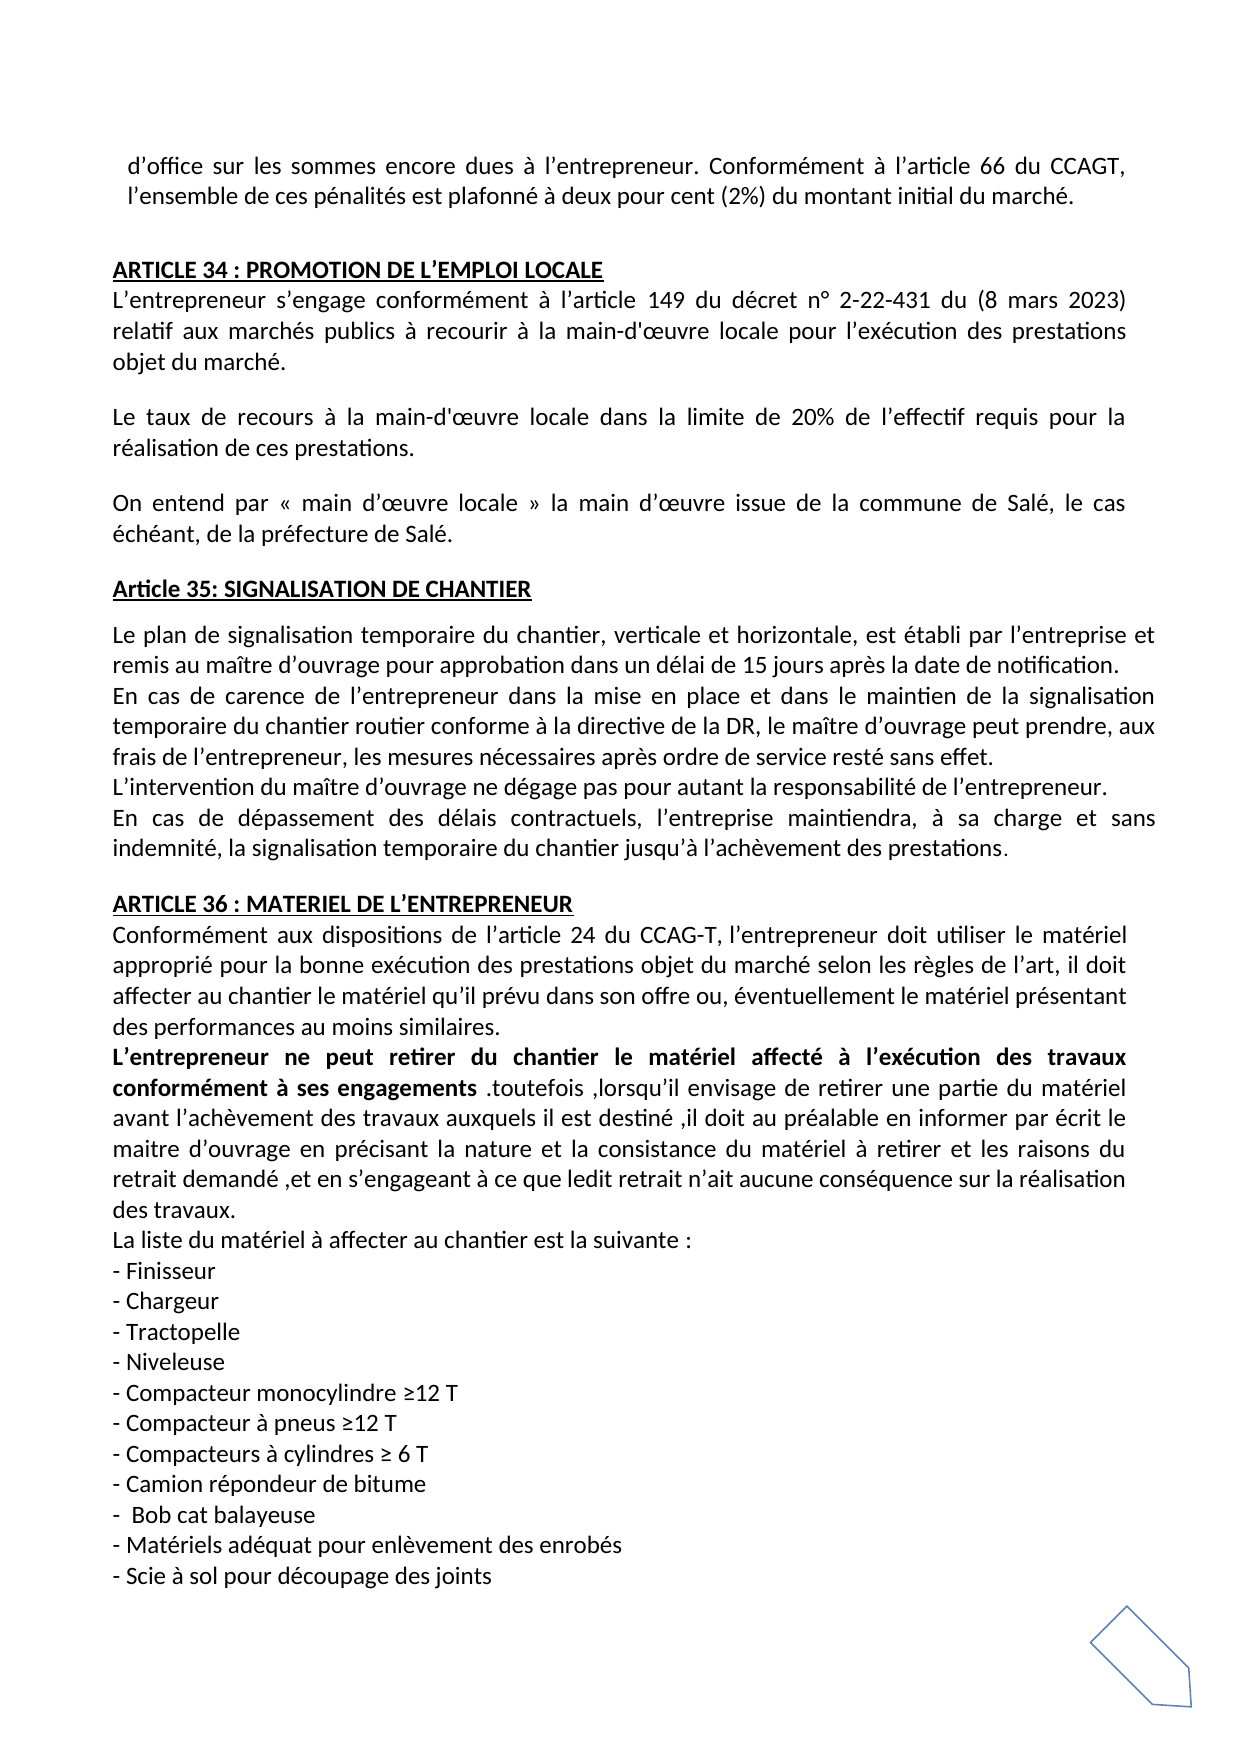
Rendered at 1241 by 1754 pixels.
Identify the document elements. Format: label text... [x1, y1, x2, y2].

text En cas de carence de l’entrepreneur dans la mise en place et dans le maintien de la signalisation temporaire du chantier routier conforme à la directive de la DR, le maître d’ouvrage peut prendre, aux frais de l’entrepreneur, les mesures nécessaires après ordre de service resté sans effet. [112, 680, 1157, 772]
text Le taux de recours à la main-d'œuvre locale dans la limite de 20% de l’effectif requis pour la réalisation de ces prestations. [112, 401, 1128, 462]
text Conformément aux dispositions de l’article 24 du CCAG-T, l’entrepreneur doit utiliser le matériel approprié pour la bonne exécution des prestations objet du marché selon les règles de l’art, il doit affecter au chantier le matériel qu’il prévu dans son offre ou, éventuellement le matériel présentant des performances au moins similaires. [112, 919, 1128, 1041]
text - Bob cat balayeuse [112, 1499, 1128, 1529]
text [127, 150, 1128, 211]
text On entend par « main d’œuvre locale » la main d’œuvre issue de la commune de Salé, le cas échéant, de la préfecture de Salé. [112, 487, 1128, 548]
text L’entrepreneur s’engage conformément à l’article 149 du décret n° 2-22-431 du (8 mars 2023) relatif aux marchés publics à recourir à la main-d'œuvre locale pour l’exécution des prestations objet du marché. [112, 284, 1128, 376]
text La liste du matériel à affecter au chantier est la suivante : [112, 1224, 1128, 1255]
text ARTICLE 34 : PROMOTION DE L’EMPLOI LOCALE [112, 254, 1128, 284]
text - Matériels adéquat pour enlèvement des enrobés [112, 1529, 1128, 1560]
text L’entrepreneur ne peut retirer du chantier le matériel affecté à l’exécution des travaux conformément à ses engagements .toutefois ,lorsqu’il envisage de retirer une partie du matériel avant l’achèvement des travaux auxquels il est destiné ,il doit au préalable en informer par écrit le maitre d’ouvrage en précisant la nature et la consistance du matériel à retirer et les raisons du retrait demandé ,et en s’engageant à ce que ledit retrait n’ait aucune conséquence sur la réalisation des travaux. [112, 1041, 1128, 1224]
text - Compacteur à pneus ≥12 T [112, 1407, 1128, 1438]
text En cas de dépassement des délais contractuels, l’entreprise maintiendra, à sa charge et sans indemnité, la signalisation temporaire du chantier jusqu’à l’achèvement des prestations. [112, 802, 1157, 863]
text - Compacteur monocylindre ≥12 T [112, 1377, 1128, 1407]
text - Compacteurs à cylindres ≥ 6 T [112, 1438, 1128, 1468]
text Le plan de signalisation temporaire du chantier, verticale et horizontale, est établi par l’entreprise et remis au maître d’ouvrage pour approbation dans un délai de 15 jours après la date de notification. [112, 619, 1157, 680]
text L’intervention du maître d’ouvrage ne dégage pas pour autant la responsabilité de l’entrepreneur. [112, 772, 1157, 802]
text Article 35: SIGNALISATION DE CHANTIER [112, 573, 1128, 604]
text - Camion répondeur de bitume [112, 1468, 1128, 1499]
text - Scie à sol pour découpage des joints [112, 1560, 1128, 1591]
text - Finisseur [112, 1255, 1128, 1285]
text - Chargeur [112, 1285, 1128, 1316]
text - Niveleuse [112, 1346, 1128, 1377]
text - Tractopelle [112, 1316, 1128, 1346]
text ARTICLE 36 : MATERIEL DE L’ENTREPRENEUR [112, 888, 1128, 919]
